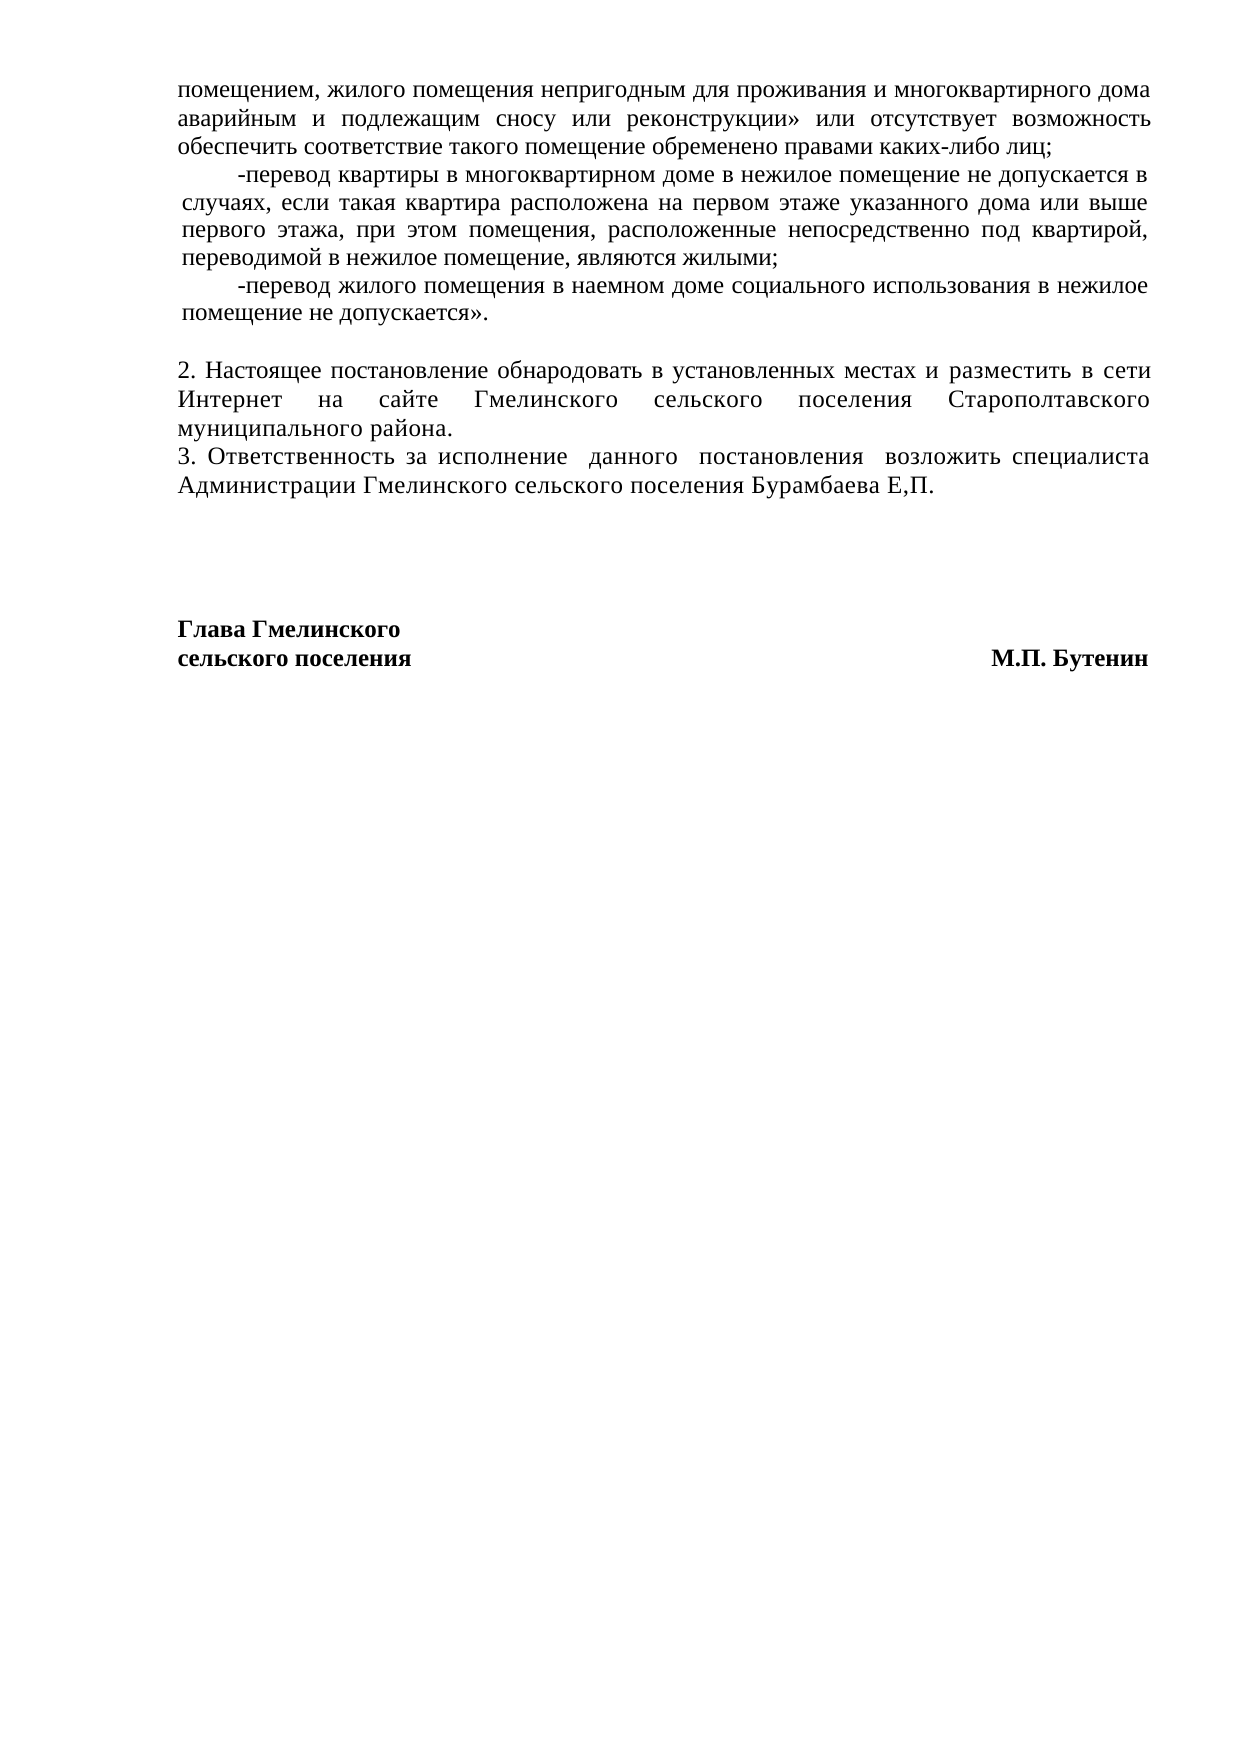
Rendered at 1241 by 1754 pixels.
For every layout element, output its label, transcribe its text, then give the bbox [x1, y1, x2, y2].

text 2. Настоящее постановление обнародовать в установленных местах и разместить в сети Интернет на сайте Гмелинского сельского поселения Старополтавского муниципального района. [177, 355, 1152, 441]
text Глава Гмелинского [177, 614, 1152, 643]
text -перевод квартиры в многоквартирном доме в нежилое помещение не допускается в случаях, если такая квартира расположена на первом этаже указанного дома или выше первого этажа, при этом помещения, расположенные непосредственно под квартирой, переводимой в нежилое помещение, являются жилыми; [182, 160, 1149, 271]
text 3. Ответственность за исполнение данного постановления возложить специалиста Администрации Гмелинского сельского поселения Бурамбаева Е,П. [177, 441, 1152, 499]
text сельского поселения М.П. Бутенин [177, 643, 1152, 671]
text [177, 74, 1152, 160]
text -перевод жилого помещения в наемном доме социального использования в нежилое помещение не допускается». [182, 271, 1149, 326]
